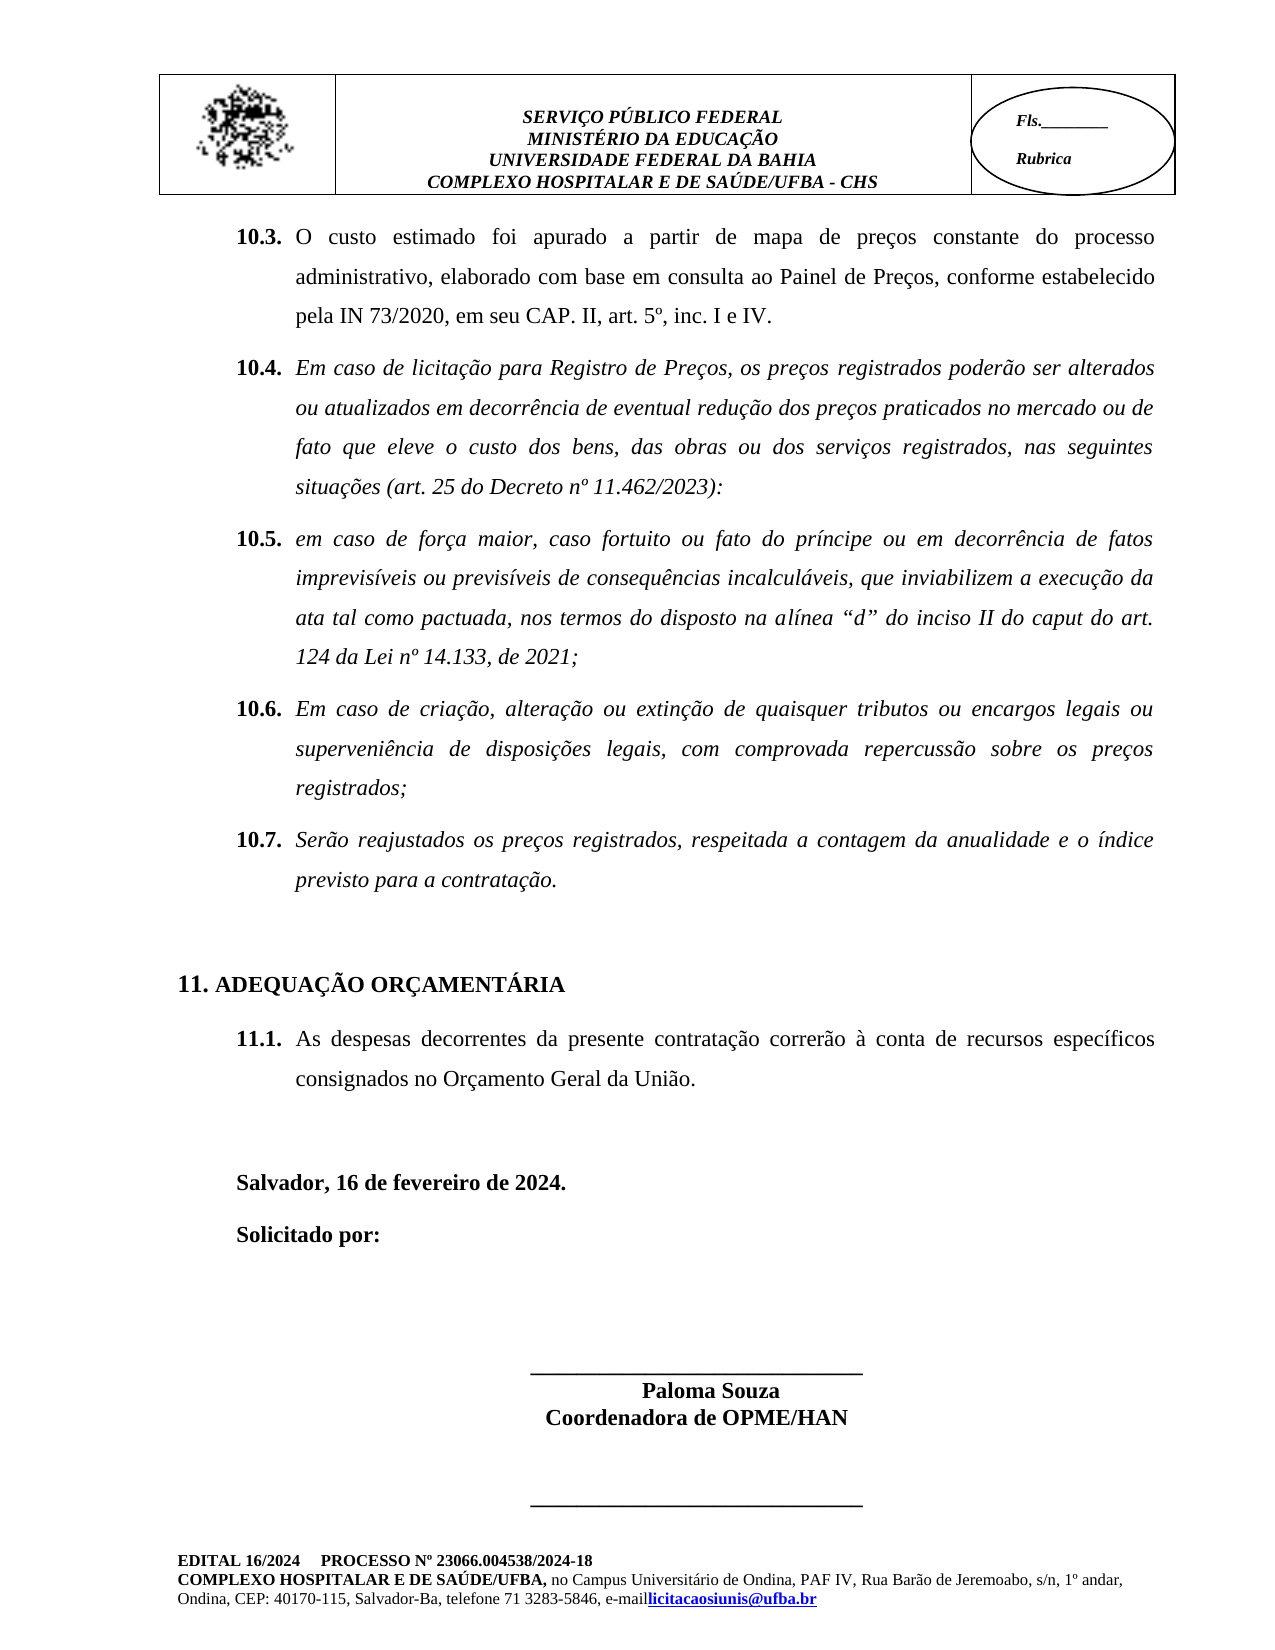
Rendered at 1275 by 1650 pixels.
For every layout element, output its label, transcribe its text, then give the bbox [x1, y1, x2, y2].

text Solicitado por: [236, 1221, 1157, 1247]
text _____________________________ [236, 1351, 1157, 1377]
list Em caso de licitação para Registro de Preços, os preços registrados poderão ser alterados ou atualizados em decorrência de eventual redução dos preços praticados no mercado ou de fato que eleve o custo dos bens, das obras ou dos serviços registrados, nas seguintes situações (art. 25 do Decreto nº 11.462/2023): [236, 354, 1157, 499]
list O custo estimado foi apurado a partir de mapa de preços constante do processo administrativo, elaborado com base em consulta ao Painel de Preços, conforme estabelecido pela IN 73/2020, em seu CAP. II, art. 5º, inc. I e IV. [236, 223, 1157, 329]
text Coordenadora de OPME/HAN [236, 1404, 1157, 1430]
list em caso de força maior, caso fortuito ou fato do príncipe ou em decorrência de fatos imprevisíveis ou previsíveis de consequências incalculáveis, que inviabilizem a execução da ata tal como pactuada, nos termos do disposto na alínea “d” do inciso II do caput do art. 124 da Lei nº 14.133, de 2021; [236, 525, 1157, 669]
text Paloma Souza [236, 1377, 1157, 1404]
list ADEQUAÇÃO ORÇAMENTÁRIA [177, 969, 1157, 998]
list Em caso de criação, alteração ou extinção de quaisquer tributos ou encargos legais ou superveniência de disposições legais, com comprovada repercussão sobre os preços registrados; [236, 695, 1157, 801]
text Salvador, 16 de fevereiro de 2024. [236, 1169, 1157, 1195]
list As despesas decorrentes da presente contratação correrão à conta de recursos específicos consignados no Orçamento Geral da União. [236, 1025, 1157, 1091]
list Serão reajustados os preços registrados, respeitada a contagem da anualidade e o índice previsto para a contratação. [236, 826, 1157, 892]
text _____________________________ [236, 1483, 1157, 1509]
